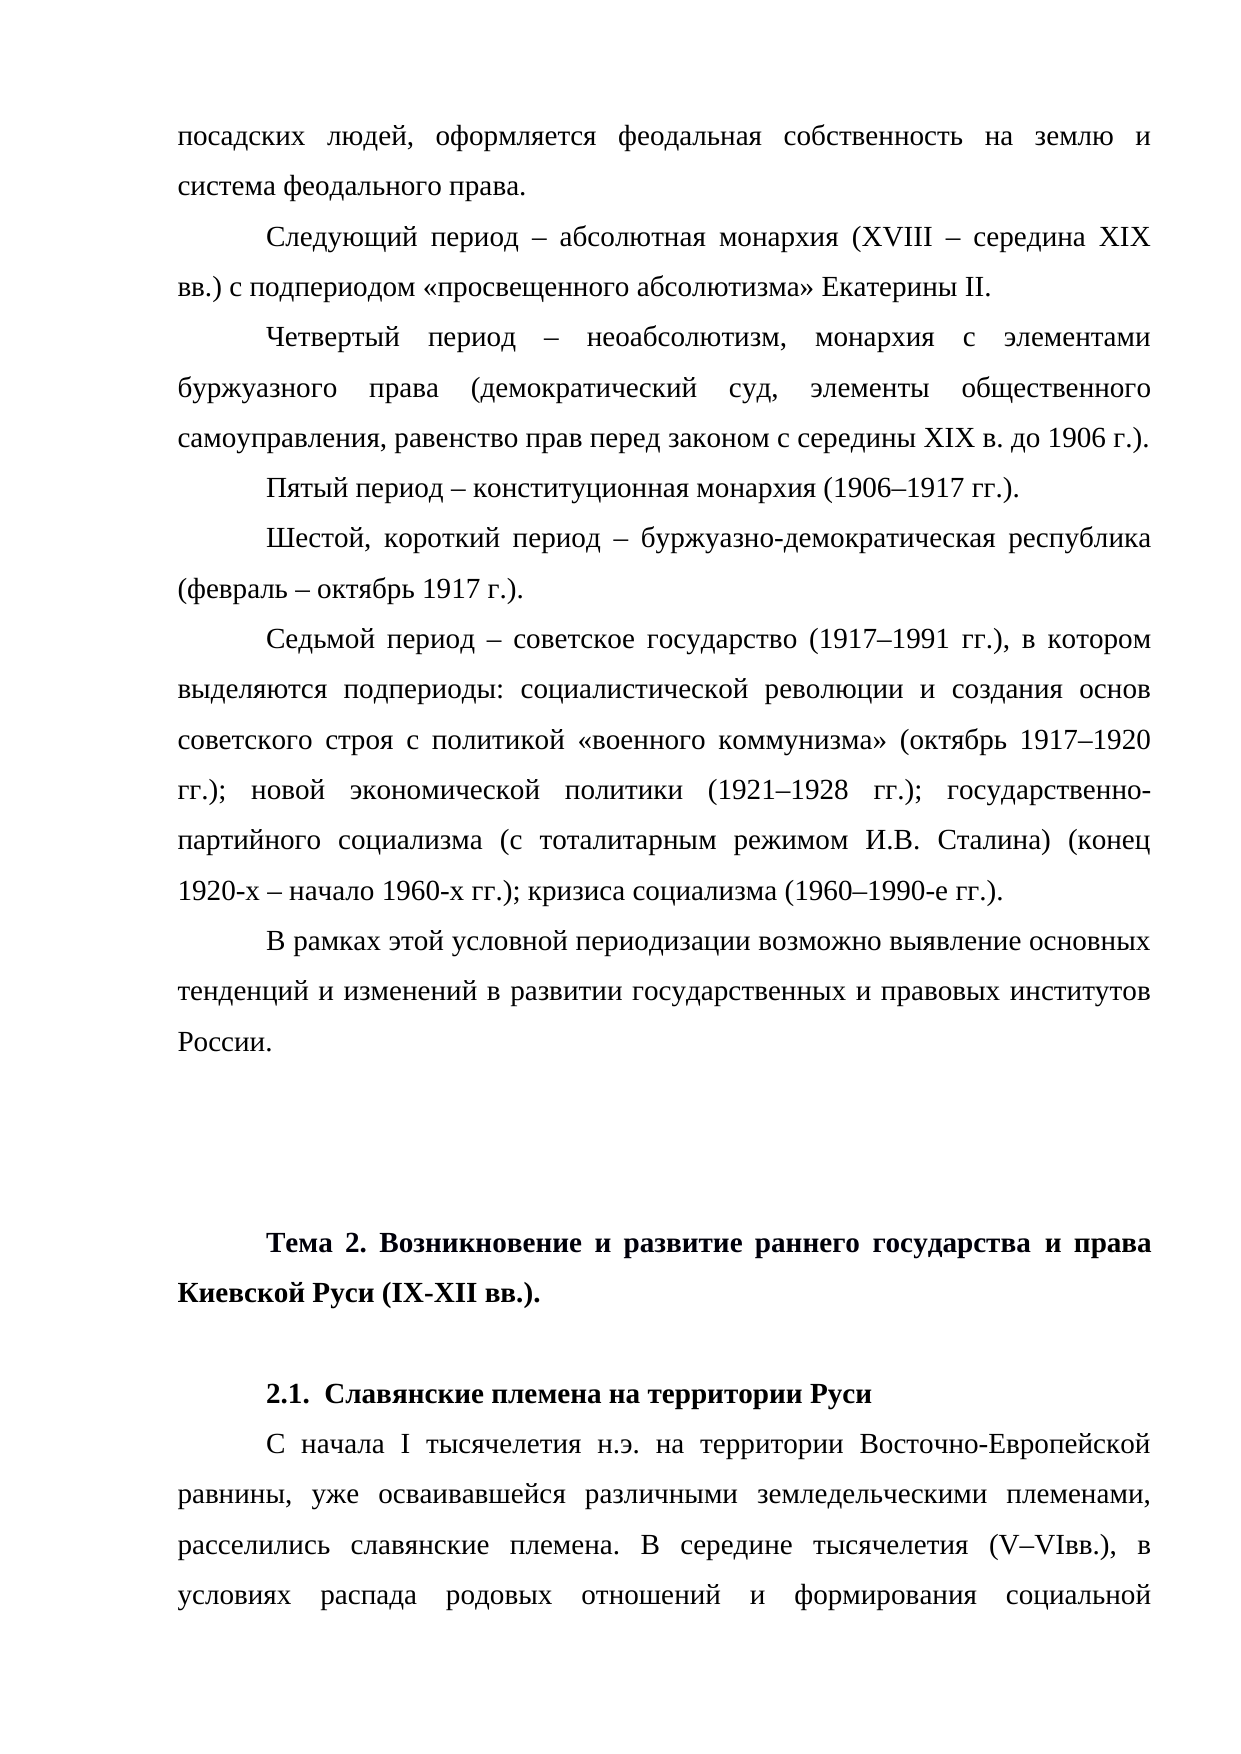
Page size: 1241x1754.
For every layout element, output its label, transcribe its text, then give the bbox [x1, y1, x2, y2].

text Четвертый период – неоабсолютизм, монархия с элементами буржуазного права (демократический суд, элементы общественного самоуправления, равенство прав перед законом с середины XIX в. до 1906 г.). [177, 319, 1152, 453]
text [177, 118, 1152, 202]
text Шестой, короткий период – буржуазно-демократическая республика (февраль – октябрь 1917 г.). [177, 521, 1152, 604]
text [177, 1426, 1152, 1611]
text Тема 2. Возникновение и развитие раннего государства и права Киевской Руси (IX-XII вв.). [177, 1225, 1152, 1309]
text Пятый период – конституционная монархия (1906–1917 гг.). [177, 470, 1152, 504]
text 2.1. Славянские племена на территории Руси [177, 1376, 1152, 1409]
text В рамках этой условной периодизации возможно выявление основных тенденций и изменений в развитии государственных и правовых институтов России. [177, 923, 1152, 1057]
text Следующий период – абсолютная монархия (XVIII – середина XIX вв.) с подпериодом «просвещенного абсолютизма» Екатерины II. [177, 219, 1152, 303]
text Седьмой период – советское государство (1917–1991 гг.), в котором выделяются подпериоды: социалистической революции и создания основ советского строя с политикой «военного коммунизма» (октябрь 1917–1920 гг.); новой экономической политики (1921–1928 гг.); государственно-партийного социализма (с тоталитарным режимом И.В. Сталина) (конец 1920-х – начало 1960-х гг.); кризиса социализма (1960–1990-е гг.). [177, 621, 1152, 906]
